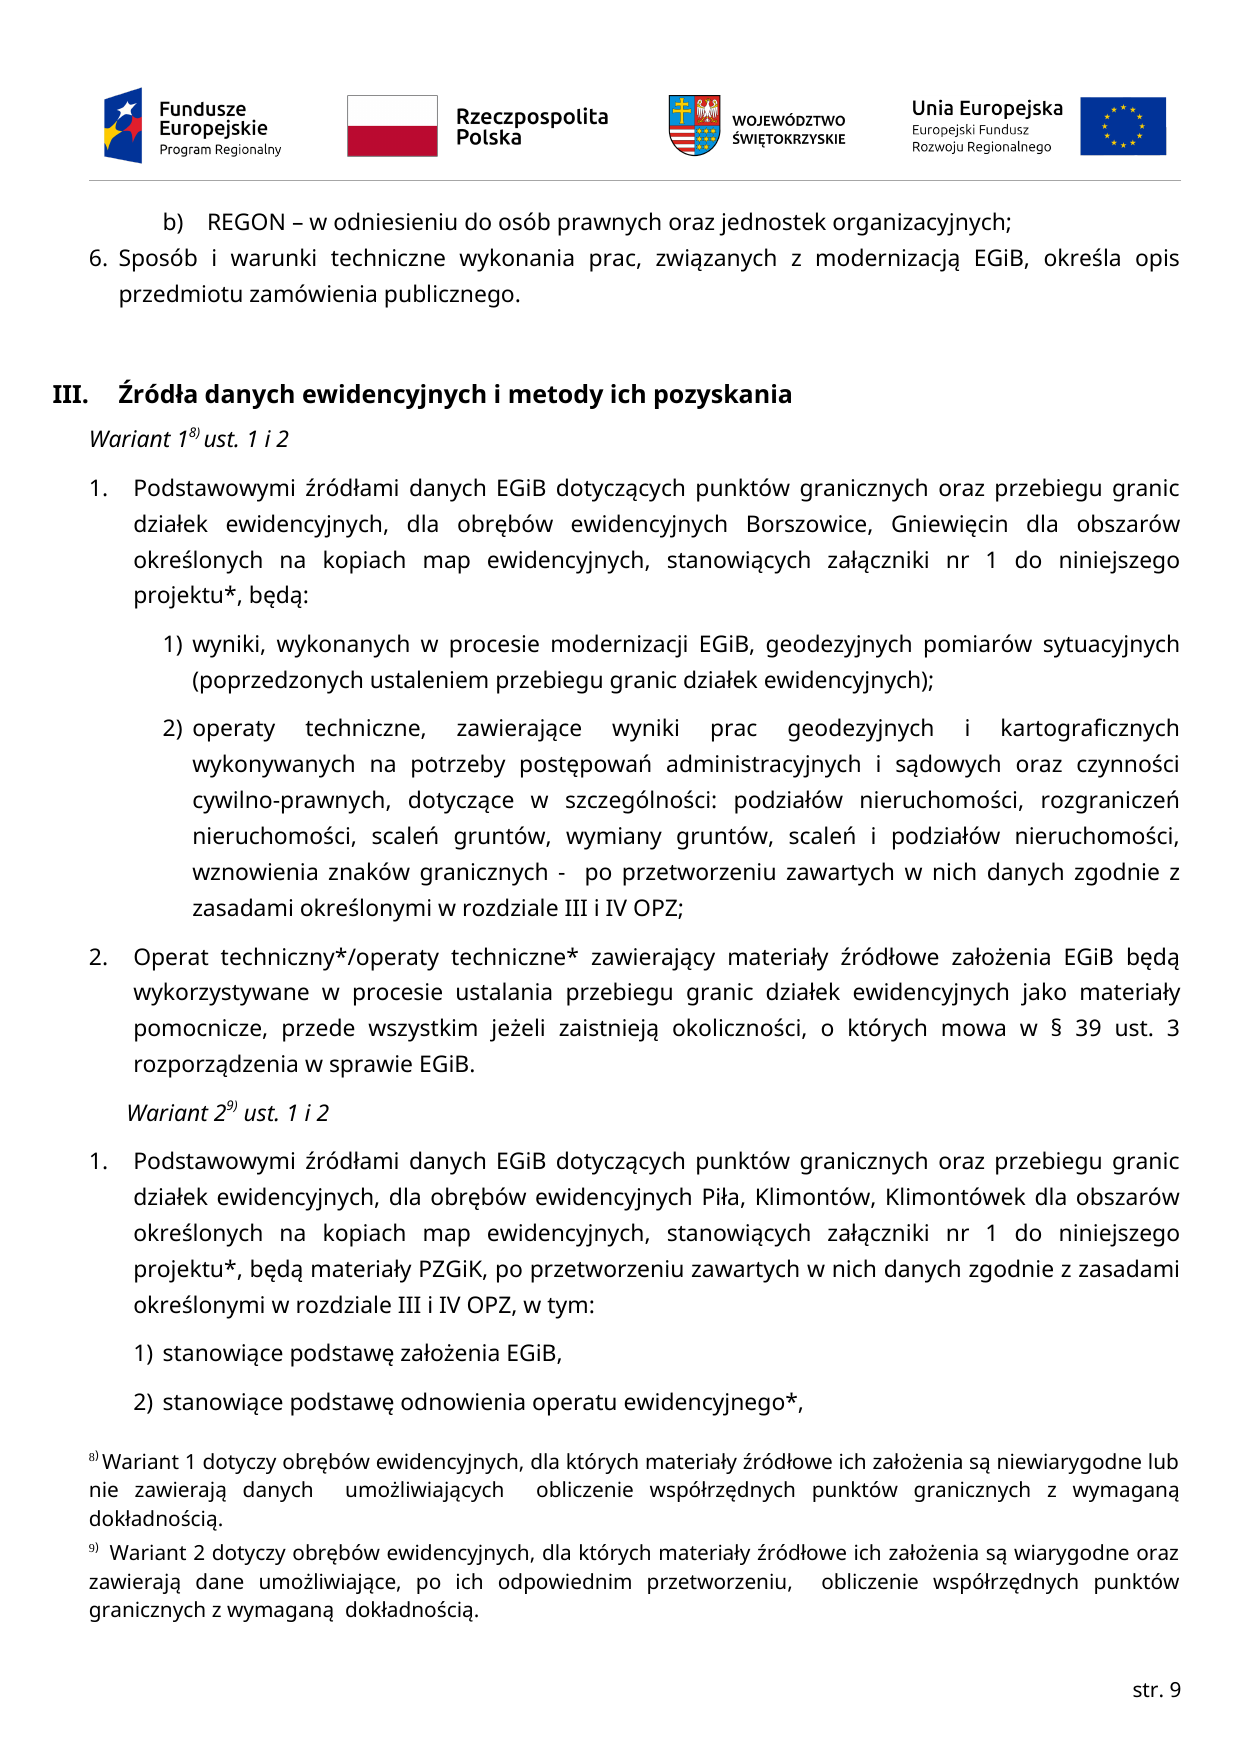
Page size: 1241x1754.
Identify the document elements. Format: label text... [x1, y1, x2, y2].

list wyniki, wykonanych w procesie modernizacji EGiB, geodezyjnych pomiarów sytuacyjnych (poprzedzonych ustaleniem przebiegu granic działek ewidencyjnych); [162, 628, 1181, 695]
picture [88, 73, 1182, 179]
text Wariant 1) ust. 1 i 2 [89, 423, 1181, 454]
list Sposób i warunki techniczne wykonania prac, związanych z modernizacją EGiB, określa opis przedmiotu zamówienia publicznego. [89, 242, 1181, 309]
list stanowiące podstawę odnowienia operatu ewidencyjnego*, [133, 1386, 1181, 1417]
list Podstawowymi źródłami danych EGiB dotyczących punktów granicznych oraz przebiegu granic działek ewidencyjnych, dla obrębów ewidencyjnych Borszowice, Gniewięcin dla obszarów określonych na kopiach map ewidencyjnych, stanowiących załączniki nr 1 do niniejszego projektu*, będą: [89, 472, 1181, 611]
text Wariant 2) ust. 1 i 2 [126, 1097, 1181, 1128]
list operaty techniczne, zawierające wyniki prac geodezyjnych i kartograficznych wykonywanych na potrzeby postępowań administracyjnych i sądowych oraz czynności cywilno-prawnych, dotyczące w szczególności: podziałów nieruchomości, rozgraniczeń nieruchomości, scaleń gruntów, wymiany gruntów, scaleń i podziałów nieruchomości, wznowienia znaków granicznych - po przetworzeniu zawartych w nich danych zgodnie z zasadami określonymi w rozdziale III i IV OPZ; [162, 712, 1181, 923]
list Źródła danych ewidencyjnych i metody ich pozyskania [89, 377, 1181, 411]
list Podstawowymi źródłami danych EGiB dotyczących punktów granicznych oraz przebiegu granic działek ewidencyjnych, dla obrębów ewidencyjnych Piła, Klimontów, Klimontówek dla obszarów określonych na kopiach map ewidencyjnych, stanowiących załączniki nr 1 do niniejszego projektu*, będą materiały PZGiK, po przetworzeniu zawartych w nich danych zgodnie z zasadami określonymi w rozdziale III i IV OPZ, w tym: [89, 1145, 1181, 1320]
list stanowiące podstawę założenia EGiB, [133, 1337, 1181, 1368]
list Operat techniczny*/operaty techniczne* zawierający materiały źródłowe założenia EGiB będą wykorzystywane w procesie ustalania przebiegu granic działek ewidencyjnych jako materiały pomocnicze, przede wszystkim jeżeli zaistnieją okoliczności, o których mowa w § 39 ust. 3 rozporządzenia w sprawie EGiB. [89, 940, 1181, 1079]
text b) REGON – w odniesieniu do osób prawnych oraz jednostek organizacyjnych; [162, 206, 1181, 238]
